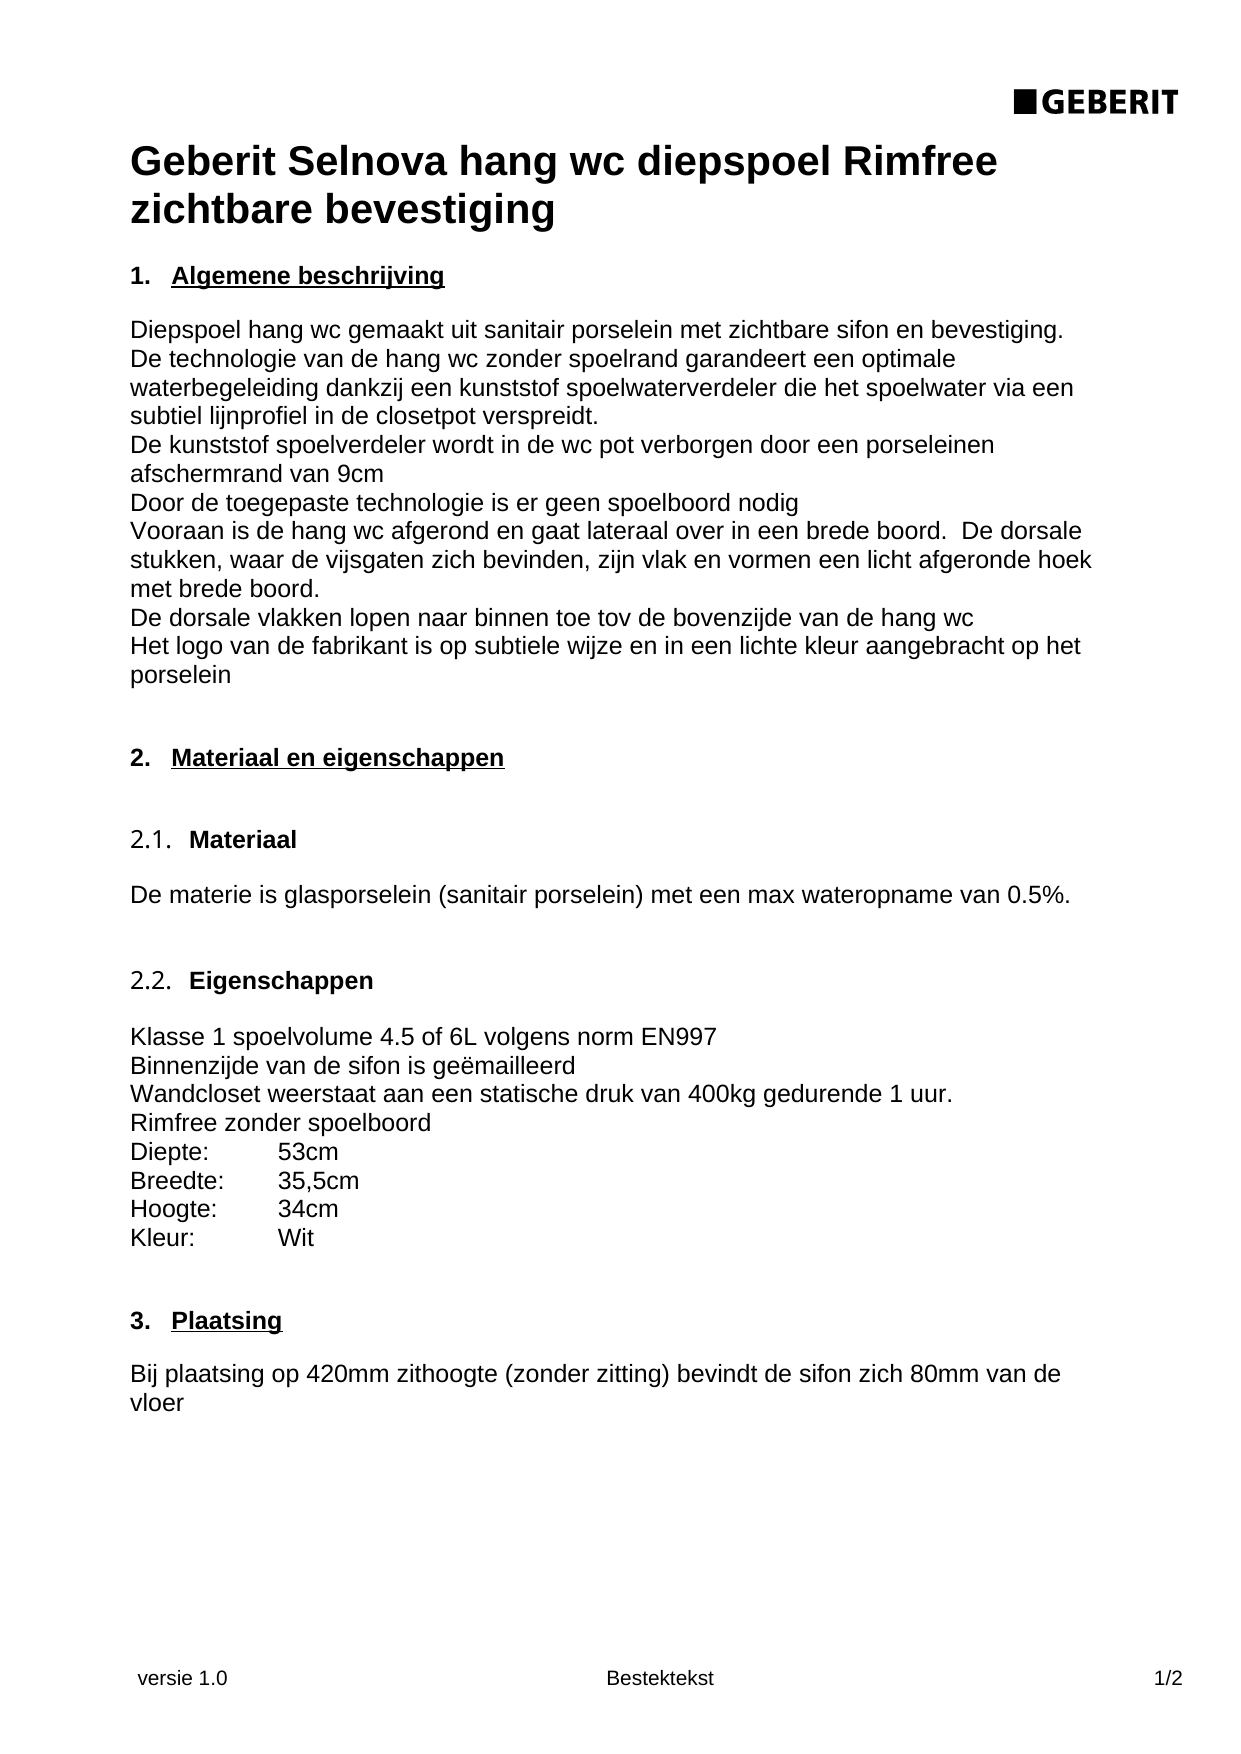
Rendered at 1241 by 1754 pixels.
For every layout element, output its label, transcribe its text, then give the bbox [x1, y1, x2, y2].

text De materie is glasporselein (sanitair porselein) met een max wateropname van 0.5%. [130, 880, 1110, 909]
text Kleur: Wit [130, 1223, 1110, 1252]
subtitle Materiaal [130, 821, 1110, 855]
text Diepte: 53cm [130, 1137, 1110, 1166]
text Bij plaatsing op 420mm zithoogte (zonder zitting) bevindt de sifon zich 80mm van de vloer [130, 1359, 1110, 1417]
subtitle Algemene beschrijving [130, 261, 1110, 290]
list Rimfree zonder spoelboord [130, 1108, 1110, 1137]
text Door de toegepaste technologie is er geen spoelboord nodig [130, 487, 1110, 516]
text De technologie van de hang wc zonder spoelrand garandeert een optimale waterbegeleiding dankzij een kunststof spoelwaterverdeler die het spoelwater via een subtiel lijnprofiel in de closetpot verspreidt. [130, 344, 1110, 430]
subtitle Materiaal en eigenschappen [130, 742, 1110, 771]
text Breedte: 35,5cm [130, 1166, 1110, 1194]
subtitle Eigenschappen [130, 963, 1110, 997]
text Diepspoel hang wc gemaakt uit sanitair porselein met zichtbare sifon en bevestiging. [130, 315, 1110, 344]
subtitle Plaatsing [130, 1306, 1110, 1334]
text Het logo van de fabrikant is op subtiele wijze en in een lichte kleur aangebracht op het porselein [130, 631, 1110, 689]
text De kunststof spoelverdeler wordt in de wc pot verborgen door een porseleinen afschermrand van 9cm [130, 430, 1110, 487]
text Binnenzijde van de sifon is geëmailleerd [130, 1051, 1110, 1079]
text De dorsale vlakken lopen naar binnen toe tov de bovenzijde van de hang wc [130, 602, 1110, 631]
text Wandcloset weerstaat aan een statische druk van 400kg gedurende 1 uur. [130, 1079, 1110, 1108]
text Hoogte: 34cm [130, 1194, 1110, 1223]
text Klasse 1 spoelvolume 4.5 of 6L volgens norm EN997 [130, 1022, 1110, 1051]
text Vooraan is de hang wc afgerond en gaat lateraal over in een brede boord. De dorsale stukken, waar de vijsgaten zich bevinden, zijn vlak en vormen een licht afgeronde hoek met brede boord. [130, 516, 1110, 602]
picture [1013, 88, 1179, 115]
